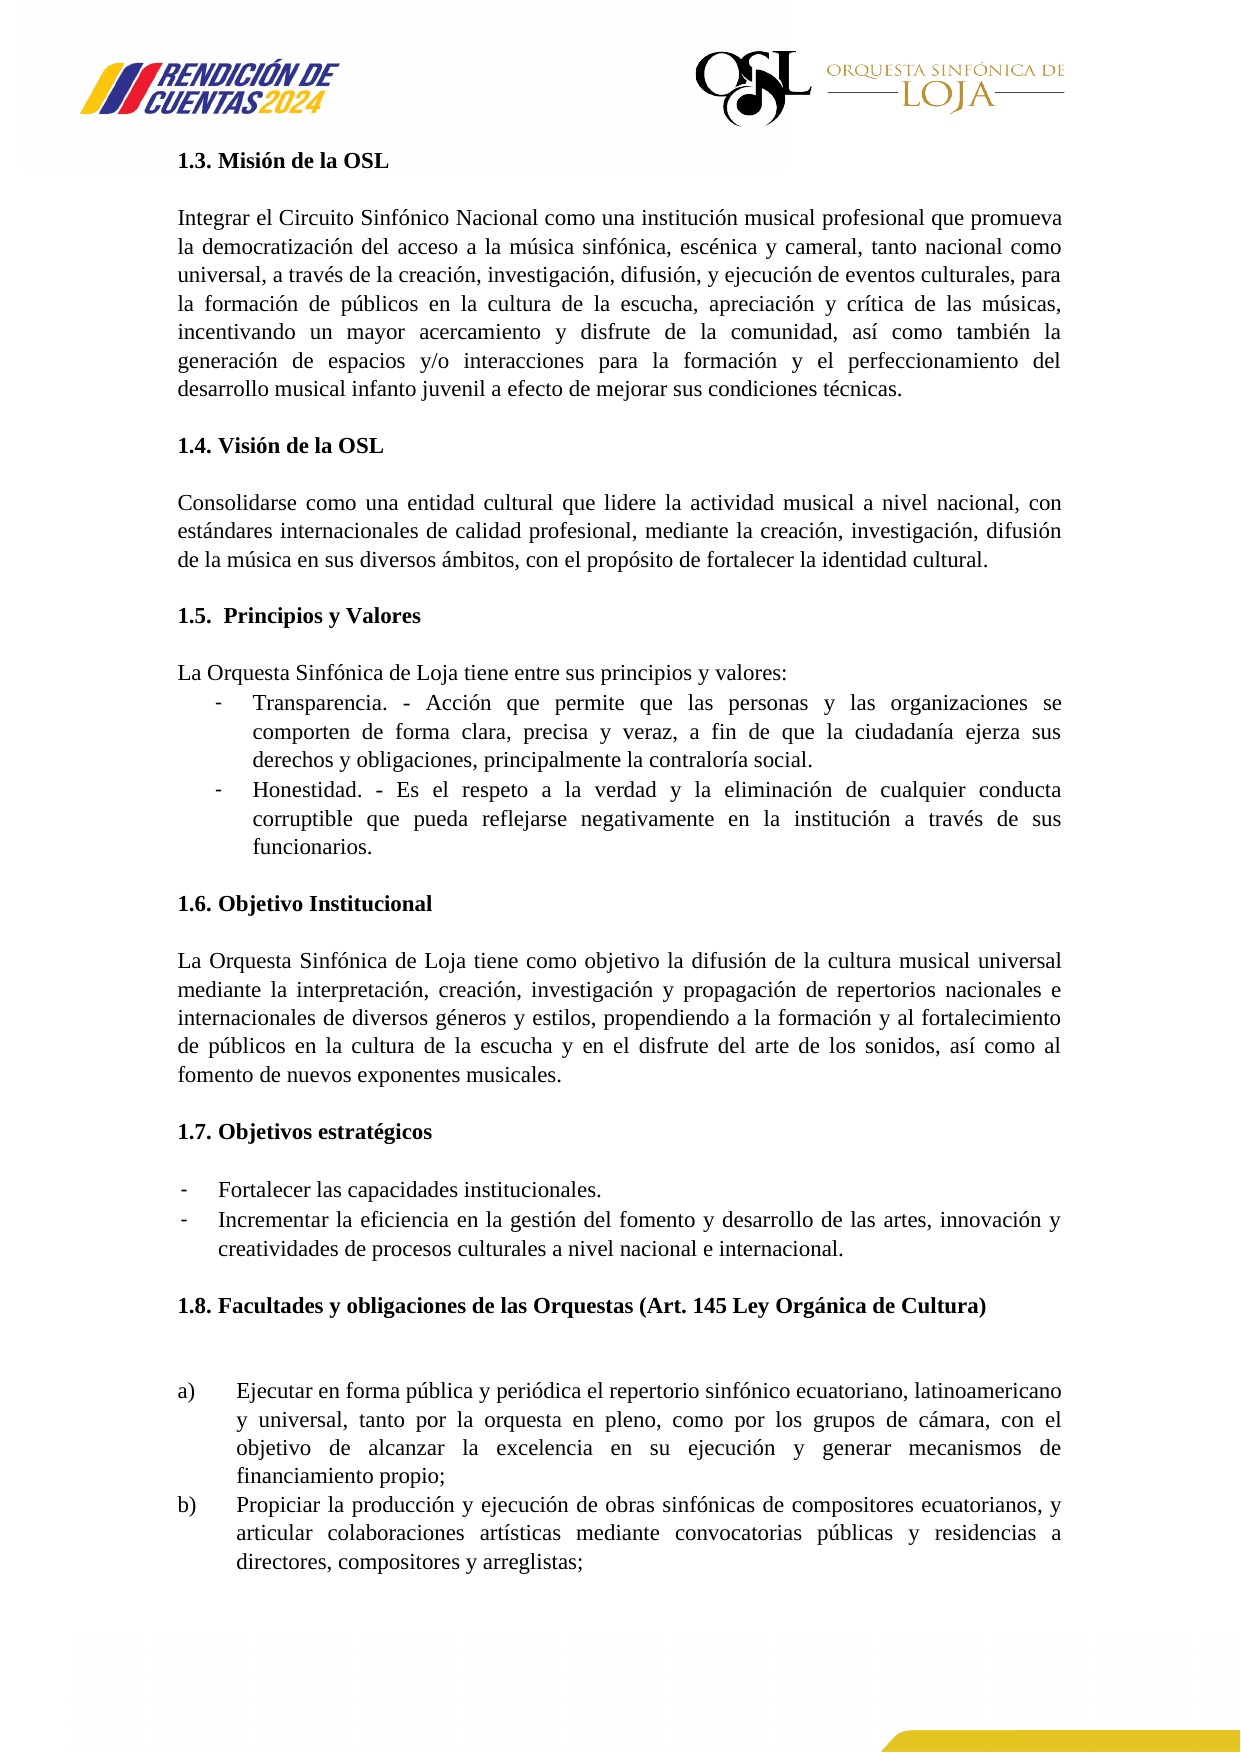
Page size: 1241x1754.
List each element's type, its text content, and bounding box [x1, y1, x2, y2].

list Honestidad. - Es el respeto a la verdad y la eliminación de cualquier conducta corruptible que pueda reflejarse negativamente en la institución a través de sus funcionarios. [215, 775, 1063, 860]
list Facultades y obligaciones de las Orquestas (Art. 145 Ley Orgánica de Cultura) [177, 1292, 1063, 1318]
list Transparencia. - Acción que permite que las personas y las organizaciones se comporten de forma clara, precisa y veraz, a fin de que la ciudadanía ejerza sus derechos y obligaciones, principalmente la contraloría social. [215, 688, 1063, 773]
list Misión de la OSL [177, 148, 1063, 174]
list Objetivos estratégicos [177, 1118, 1063, 1144]
text Consolidarse como una entidad cultural que lidere la actividad musical a nivel nacional, con estándares internacionales de calidad profesional, mediante la creación, investigación, difusión de la música en sus diversos ámbitos, con el propósito de fortalecer la identidad cultural. [177, 489, 1063, 572]
picture [66, 1631, 1241, 1752]
text Integrar el Circuito Sinfónico Nacional como una institución musical profesional que promueva la democratización del acceso a la música sinfónica, escénica y cameral, tanto nacional como universal, a través de la creación, investigación, difusión, y ejecución de eventos culturales, para la formación de públicos en la cultura de la escucha, apreciación y crítica de las músicas, incentivando un mayor acercamiento y disfrute de la comunidad, así como también la generación de espacios y/o interacciones para la formación y el perfeccionamiento del desarrollo musical infanto juvenil a efecto de mejorar sus condiciones técnicas. [177, 204, 1063, 401]
list Propiciar la producción y ejecución de obras sinfónicas de compositores ecuatorianos, y articular colaboraciones artísticas mediante convocatorias públicas y residencias a directores, compositores y arreglistas; [177, 1491, 1063, 1574]
picture [21, 0, 1065, 169]
list Fortalecer las capacidades institucionales. [180, 1175, 1063, 1203]
list Incrementar la eficiencia en la gestión del fomento y desarrollo de las artes, innovación y creatividades de procesos culturales a nivel nacional e internacional. [180, 1205, 1063, 1261]
list Visión de la OSL [177, 432, 1063, 458]
text La Orquesta Sinfónica de Loja tiene como objetivo la difusión de la cultura musical universal mediante la interpretación, creación, investigación y propagación de repertorios nacionales e internacionales de diversos géneros y estilos, propendiendo a la formación y al fortalecimiento de públicos en la cultura de la escucha y en el disfrute del arte de los sonidos, así como al fomento de nuevos exponentes musicales. [177, 947, 1063, 1087]
list Principios y Valores [177, 603, 1063, 629]
list Ejecutar en forma pública y periódica el repertorio sinfónico ecuatoriano, latinoamericano y universal, tanto por la orquesta en pleno, como por los grupos de cámara, con el objetivo de alcanzar la excelencia en su ejecución y generar mecanismos de financiamiento propio; [177, 1377, 1063, 1489]
text La Orquesta Sinfónica de Loja tiene entre sus principios y valores: [177, 659, 1063, 686]
list Objetivo Institucional [177, 890, 1063, 917]
